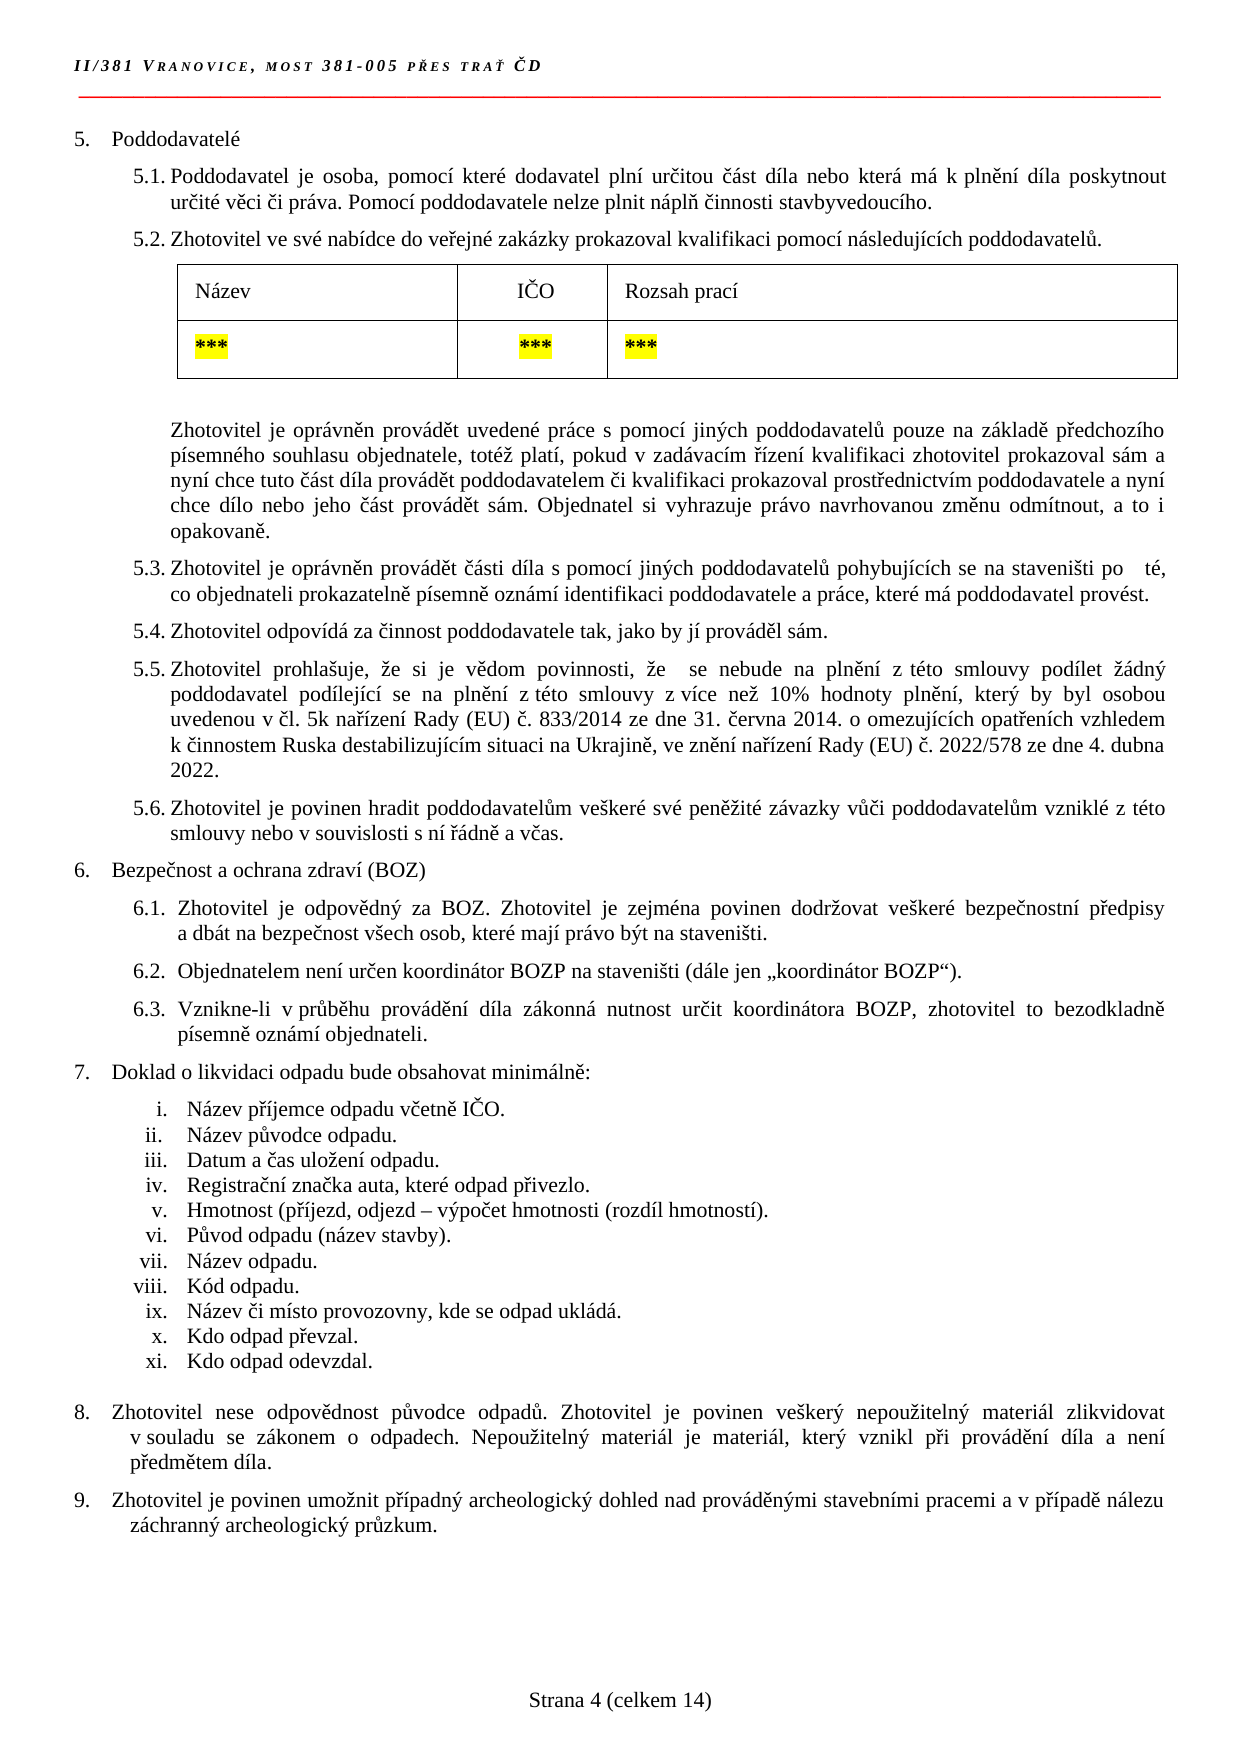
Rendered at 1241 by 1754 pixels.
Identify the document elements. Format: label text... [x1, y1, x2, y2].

list Zhotovitel je povinen umožnit případný archeologický dohled nad prováděnými stavebními pracemi a v případě nálezu záchranný archeologický průzkum. [74, 1487, 1166, 1537]
list Zhotovitel ve své nabídce do veřejné zakázky prokazoval kvalifikaci pomocí následujících poddodavatelů. [133, 226, 1166, 252]
list Doklad o likvidaci odpadu bude obsahovat minimálně: [74, 1059, 1166, 1084]
list Původ odpadu (název stavby). [168, 1222, 1166, 1248]
list Kdo odpad odevzdal. [168, 1348, 1166, 1374]
table_cell *** [458, 321, 607, 378]
list Zhotovitel je povinen hradit poddodavatelům veškeré své peněžité závazky vůči poddodavatelům vzniklé z této smlouvy nebo v souvislosti s ní řádně a včas. [133, 794, 1166, 845]
list Registrační značka auta, které odpad přivezlo. [168, 1172, 1166, 1197]
table_header IČO [458, 265, 607, 320]
table_header Rozsah prací [608, 265, 1177, 320]
list Vznikne-li v průběhu provádění díla zákonná nutnost určit koordinátora BOZP, zhotovitel to bezodkladně písemně oznámí objednateli. [133, 996, 1166, 1046]
list Zhotovitel prohlašuje, že si je vědom povinnosti, že se nebude na plnění z této smlouvy podílet žádný poddodavatel podílející se na plnění z této smlouvy z více než 10% hodnoty plnění, který by byl osobou uvedenou v čl. 5k nařízení Rady (EU) č. 833/2014 ze dne 31. června 2014. o omezujících opatřeních vzhledem k činnostem Ruska destabilizujícím situaci na Ukrajině, ve znění nařízení Rady (EU) č. 2022/578 ze dne 4. dubna 2022. [133, 656, 1166, 782]
list Kdo odpad převzal. [168, 1323, 1166, 1348]
list Bezpečnost a ochrana zdraví (BOZ) [74, 857, 1166, 883]
list Datum a čas uložení odpadu. [168, 1147, 1166, 1172]
list Zhotovitel odpovídá za činnost poddodavatele tak, jako by jí prováděl sám. [133, 618, 1166, 643]
list Název odpadu. [168, 1248, 1166, 1273]
table_header Název [178, 265, 457, 320]
table_cell *** [178, 321, 457, 378]
list Zhotovitel nese odpovědnost původce odpadů. Zhotovitel je povinen veškerý nepoužitelný materiál zlikvidovat v souladu se zákonem o odpadech. Nepoužitelný materiál je materiál, který vznikl při provádění díla a není předmětem díla. [74, 1399, 1166, 1474]
list Objednatelem není určen koordinátor BOZP na staveništi (dále jen „koordinátor BOZP“). [133, 958, 1166, 983]
list Název příjemce odpadu včetně IČO. [168, 1096, 1166, 1122]
table_cell *** [608, 321, 1177, 378]
list Poddodavatelé [74, 126, 1166, 151]
list Zhotovitel je odpovědný za BOZ. Zhotovitel je zejména povinen dodržovat veškeré bezpečnostní předpisy a dbát na bezpečnost všech osob, které mají právo být na staveništi. [133, 895, 1166, 946]
list Kód odpadu. [168, 1273, 1166, 1298]
list Název původce odpadu. [162, 1122, 1166, 1147]
list Název či místo provozovny, kde se odpad ukládá. [168, 1298, 1166, 1323]
list Hmotnost (příjezd, odjezd – výpočet hmotnosti (rozdíl hmotností). [168, 1197, 1166, 1222]
list Poddodavatel je osoba, pomocí které dodavatel plní určitou část díla nebo která má k plnění díla poskytnout určité věci či práva. Pomocí poddodavatele nelze plnit náplň činnosti stavbyvedoucího. [133, 163, 1166, 214]
list Zhotovitel je oprávněn provádět části díla s pomocí jiných poddodavatelů pohybujících se na staveništi po té, co objednateli prokazatelně písemně oznámí identifikaci poddodavatele a práce, které má poddodavatel provést. [133, 555, 1166, 606]
list Zhotovitel je oprávněn provádět uvedené práce s pomocí jiných poddodavatelů pouze na základě předchozího písemného souhlasu objednatele, totéž platí, pokud v zadávacím řízení kvalifikaci zhotovitel prokazoval sám a nyní chce tuto část díla provádět poddodavatelem či kvalifikaci prokazoval prostřednictvím poddodavatele a nyní chce dílo nebo jeho část provádět sám. Objednatel si vyhrazuje právo navrhovanou změnu odmítnout, a to i opakovaně. [170, 417, 1166, 543]
